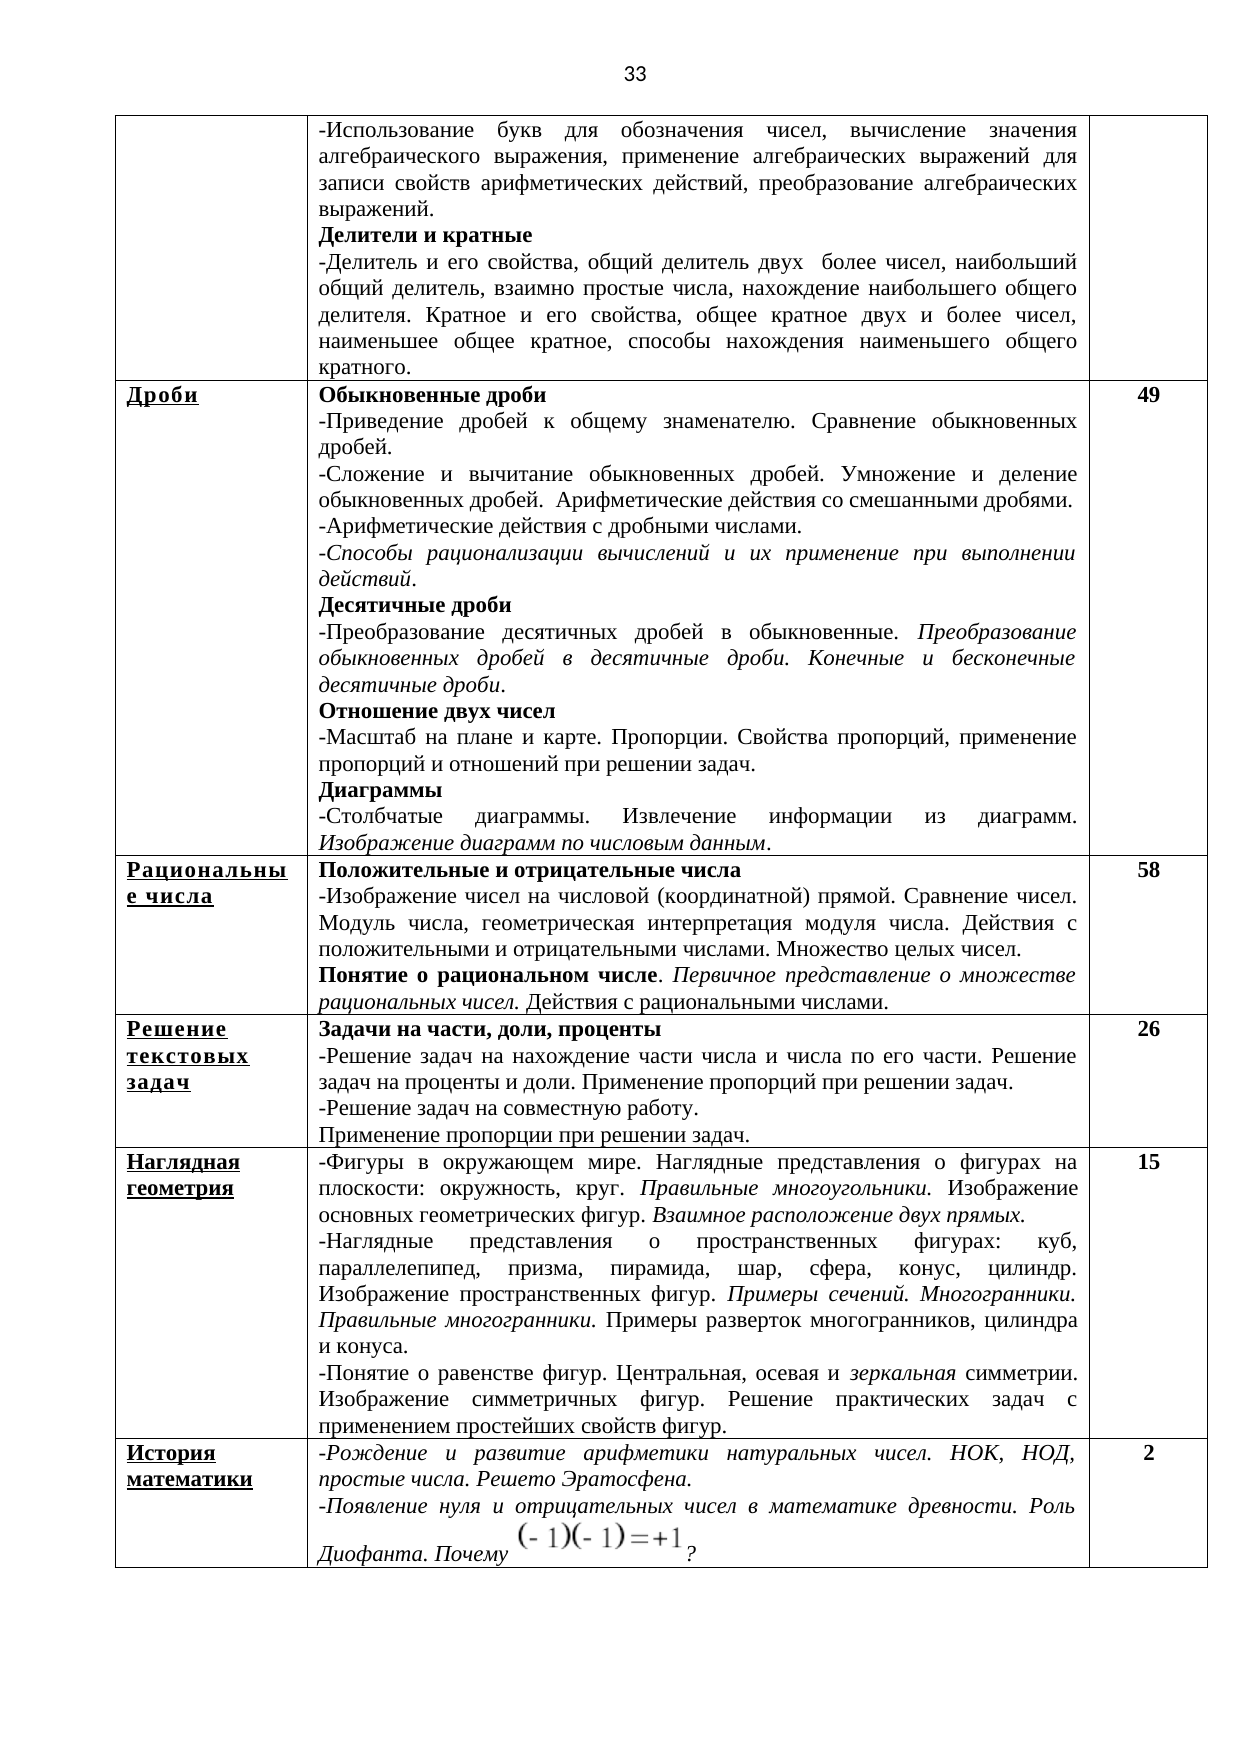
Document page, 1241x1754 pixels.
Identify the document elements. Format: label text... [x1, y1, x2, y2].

table_cell 26 [1090, 1015, 1207, 1147]
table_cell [116, 116, 307, 380]
table_cell 15 [1090, 1148, 1207, 1438]
table_cell Решение текстовых задач [116, 1015, 307, 1147]
table_cell 58 [1090, 856, 1207, 1014]
table_cell Рациональные числа [116, 856, 307, 1014]
table_cell Задачи на части, доли, проценты -Решение задач на нахождение части числа и числа по его части. Решение задач на проценты и доли. Применение пропорций при решении задач. -Решение задач на совместную работу. Применение пропорции при решении задач. [308, 1015, 1089, 1147]
table_cell 2 [1090, 1439, 1207, 1567]
table_cell 49 [1090, 381, 1207, 855]
table_cell -Рождение и развитие арифметики натуральных чисел. НОК, НОД, простые числа. Решето Эратосфена. -Появление нуля и отрицательных чисел в математике древности. Роль Диофанта. Почему ? [308, 1439, 1089, 1567]
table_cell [308, 116, 1089, 380]
table_cell Наглядная геометрия [116, 1148, 307, 1438]
table_cell Дроби [116, 381, 307, 855]
table_cell Положительные и отрицательные числа -Изображение чисел на числовой (координатной) прямой. Сравнение чисел. Модуль числа, геометрическая интерпретация модуля числа. Действия с положительными и отрицательными числами. Множество целых чисел. Понятие о рациональном числе. Первичное представление о множестве рациональных чисел. Действия с рациональными числами. [308, 856, 1089, 1014]
table_cell -Фигуры в окружающем мире. Наглядные представления о фигурах на плоскости: окружность, круг. Правильные многоугольники. Изображение основных геометрических фигур. Взаимное расположение двух прямых. -Наглядные представления о пространственных фигурах: куб, параллелепипед, призма, пирамида, шар, сфера, конус, цилиндр. Изображение пространственных фигур. Примеры сечений. Многогранники. Правильные многогранники. Примеры разверток многогранников, цилиндра и конуса. -Понятие о равенстве фигур. Центральная, осевая и зеркальная симметрии. Изображение симметричных фигур. Решение практических задач с применением простейших свойств фигур. [308, 1148, 1089, 1438]
table_cell История математики [116, 1439, 307, 1567]
table_cell 23 [1090, 116, 1207, 380]
table_cell Обыкновенные дроби -Приведение дробей к общему знаменателю. Сравнение обыкновенных дробей. -Сложение и вычитание обыкновенных дробей. Умножение и деление обыкновенных дробей. Арифметические действия со смешанными дробями. -Арифметические действия с дробными числами. -Способы рационализации вычислений и их применение при выполнении действий. Десятичные дроби -Преобразование десятичных дробей в обыкновенные. Преобразование обыкновенных дробей в десятичные дроби. Конечные и бесконечные десятичные дроби. Отношение двух чисел -Масштаб на плане и карте. Пропорции. Свойства пропорций, применение пропорций и отношений при решении задач. Диаграммы -Столбчатые диаграммы. Извлечение информации из диаграмм. Изображение диаграмм по числовым данным. [308, 381, 1089, 855]
